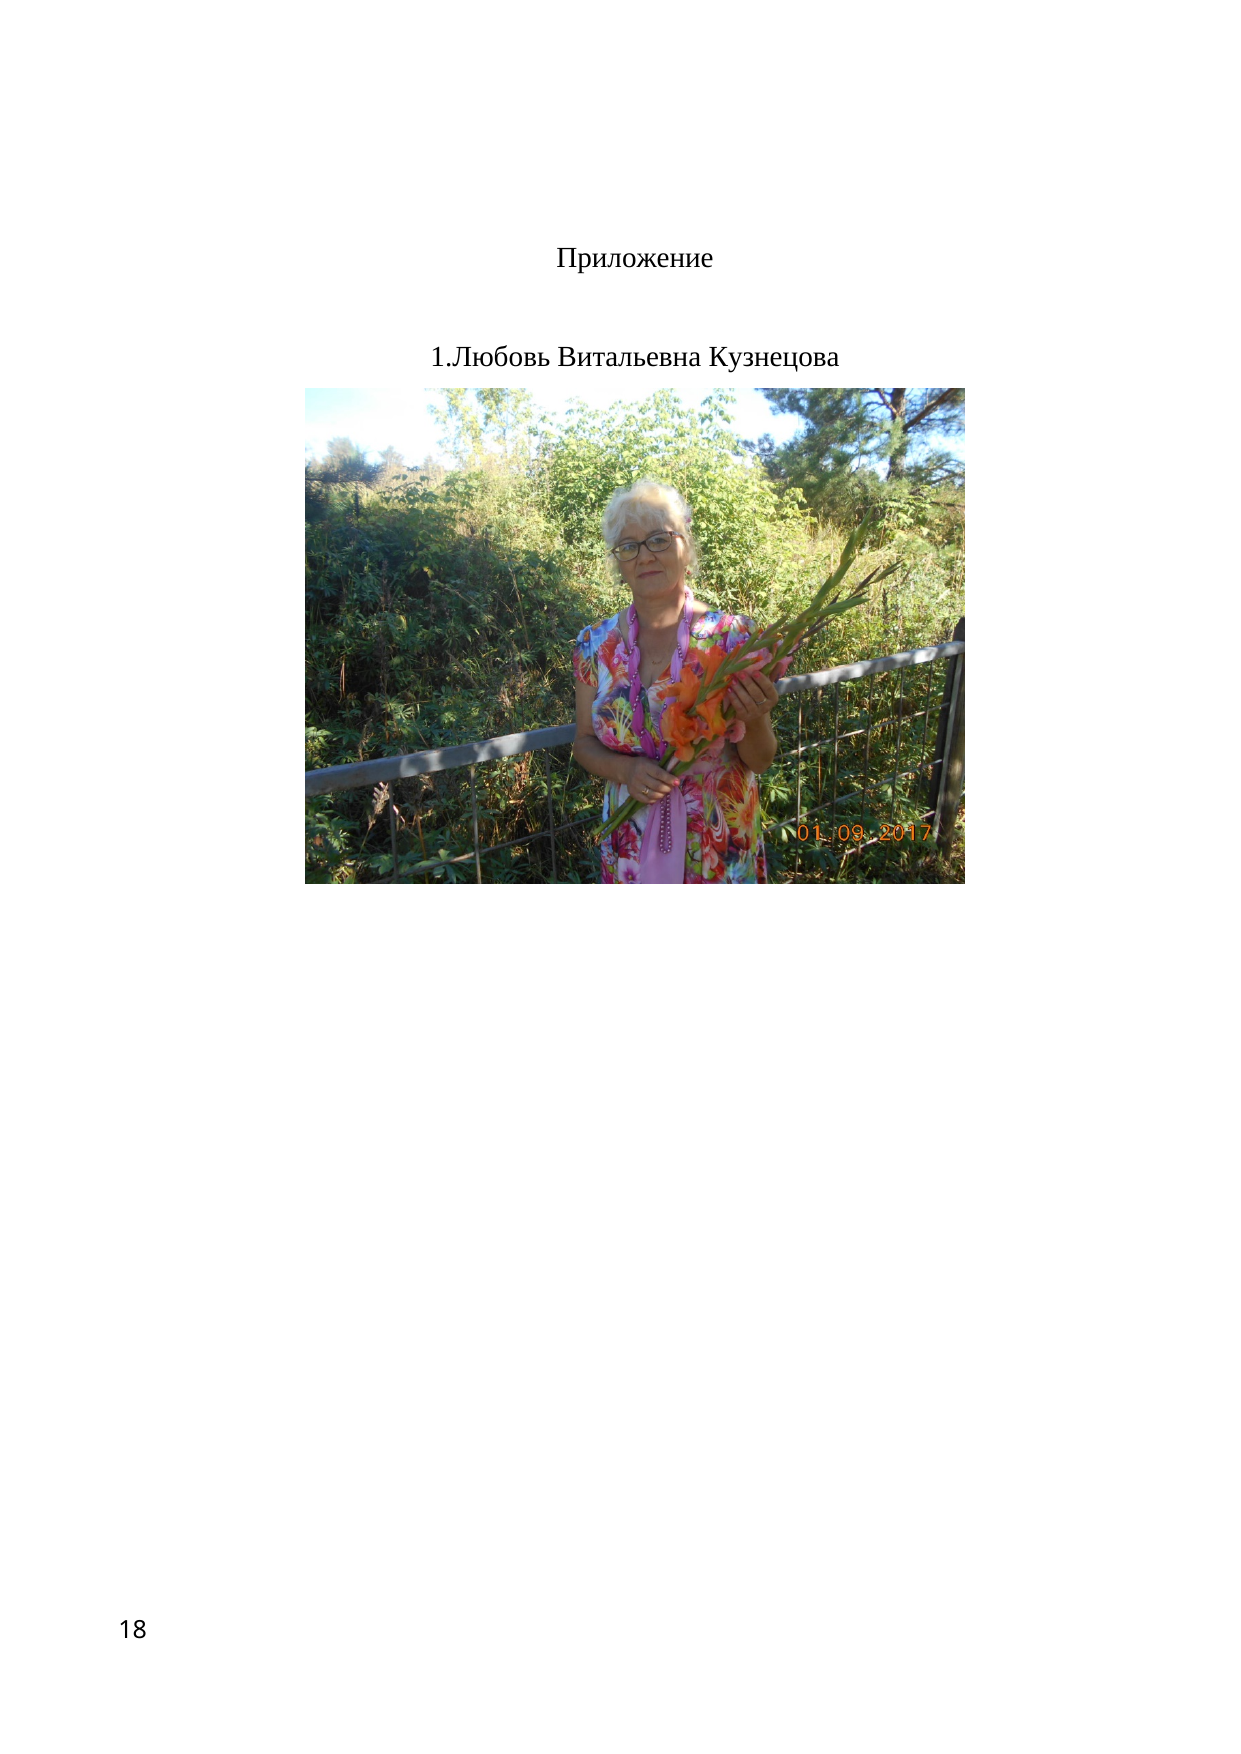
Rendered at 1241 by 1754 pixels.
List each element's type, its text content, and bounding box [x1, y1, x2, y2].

text 1.Любовь Витальевна Кузнецова [118, 339, 1152, 372]
text Приложение [118, 241, 1152, 274]
picture [305, 388, 965, 884]
